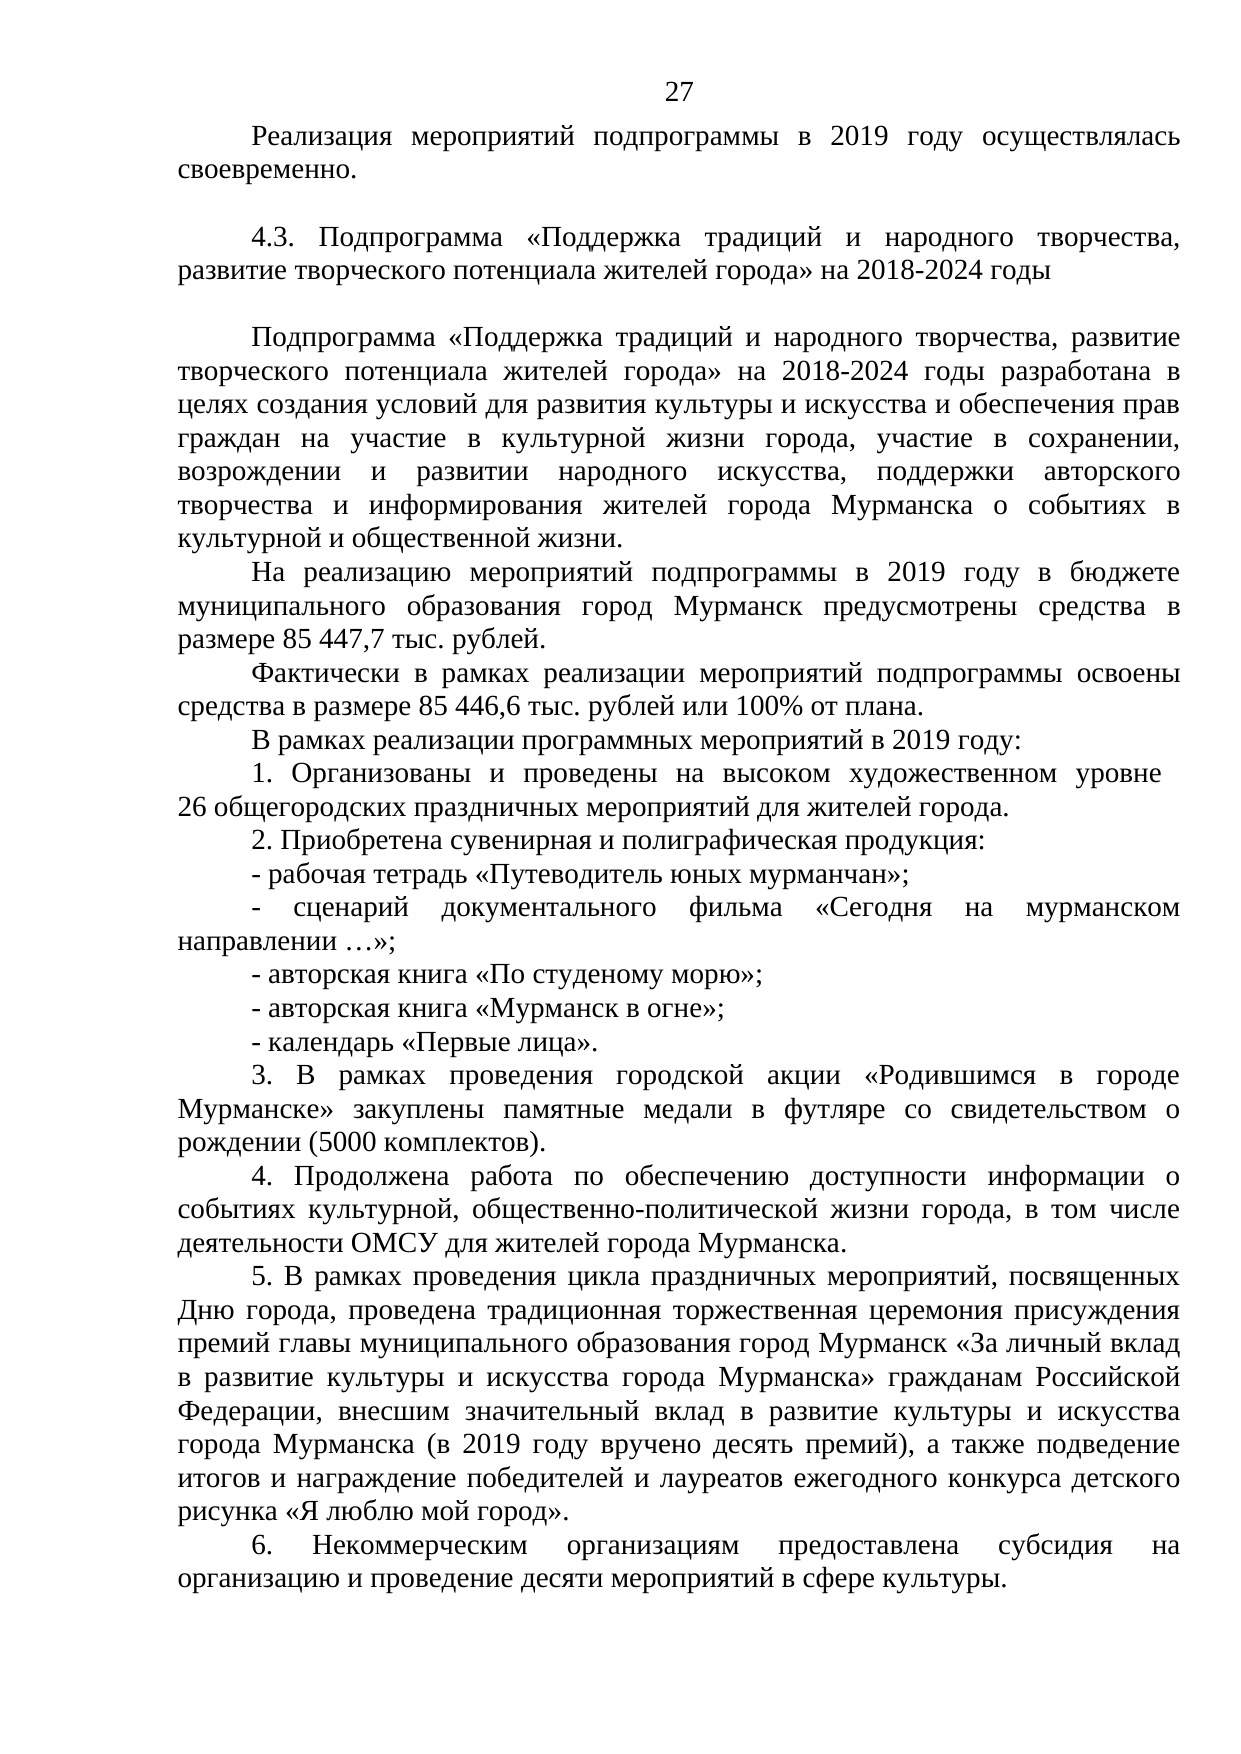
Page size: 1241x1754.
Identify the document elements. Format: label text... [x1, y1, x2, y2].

text - авторская книга «Мурманск в огне»; [177, 990, 1181, 1024]
text - календарь «Первые лица». [177, 1024, 1181, 1057]
text 5. В рамках проведения цикла праздничных мероприятий, посвященных Дню города, проведена традиционная торжественная церемония присуждения премий главы муниципального образования город Мурманск «За личный вклад в развитие культуры и искусства города Мурманска» гражданам Российской Федерации, внесшим значительный вклад в развитие культуры и искусства города Мурманска (в 2019 году вручено десять премий), а также подведение итогов и награждение победителей и лауреатов ежегодного конкурса детского рисунка «Я люблю мой город». [177, 1258, 1181, 1527]
text - авторская книга «По студеному морю»; [177, 957, 1181, 990]
text На реализацию мероприятий подпрограммы в 2019 году в бюджете муниципального образования город Мурманск предусмотрены средства в размере 85 447,7 тыс. рублей. [177, 554, 1181, 655]
text Реализация мероприятий подпрограммы в 2019 году осуществлялась своевременно. [177, 118, 1181, 185]
text 4.3. Подпрограмма «Поддержка традиций и народного творчества, развитие творческого потенциала жителей города» на 2018-2024 годы [177, 219, 1181, 286]
text - рабочая тетрадь «Путеводитель юных мурманчан»; [177, 856, 1181, 889]
text 1. Организованы и проведены на высоком художественном уровне 26 общегородских праздничных мероприятий для жителей города. [177, 755, 1181, 822]
text 4. Продолжена работа по обеспечению доступности информации о событиях культурной, общественно-политической жизни города, в том числе деятельности ОМСУ для жителей города Мурманска. [177, 1158, 1181, 1258]
text В рамках реализации программных мероприятий в 2019 году: [177, 722, 1181, 755]
text 2. Приобретена сувенирная и полиграфическая продукция: [177, 822, 1181, 856]
text Подпрограмма «Поддержка традиций и народного творчества, развитие творческого потенциала жителей города» на 2018-2024 годы разработана в целях создания условий для развития культуры и искусства и обеспечения прав граждан на участие в культурной жизни города, участие в сохранении, возрождении и развитии народного искусства, поддержки авторского творчества и информирования жителей города Мурманска о событиях в культурной и общественной жизни. [177, 319, 1181, 554]
text 3. В рамках проведения городской акции «Родившимся в городе Мурманске» закуплены памятные медали в футляре со свидетельством о рождении (5000 комплектов). [177, 1057, 1181, 1158]
text Фактически в рамках реализации мероприятий подпрограммы освоены средства в размере 85 446,6 тыс. рублей или 100% от плана. [177, 655, 1181, 722]
text 6. Некоммерческим организациям предоставлена субсидия на организацию и проведение десяти мероприятий в сфере культуры. [177, 1527, 1181, 1594]
text - сценарий документального фильма «Сегодня на мурманском направлении …»; [177, 889, 1181, 957]
